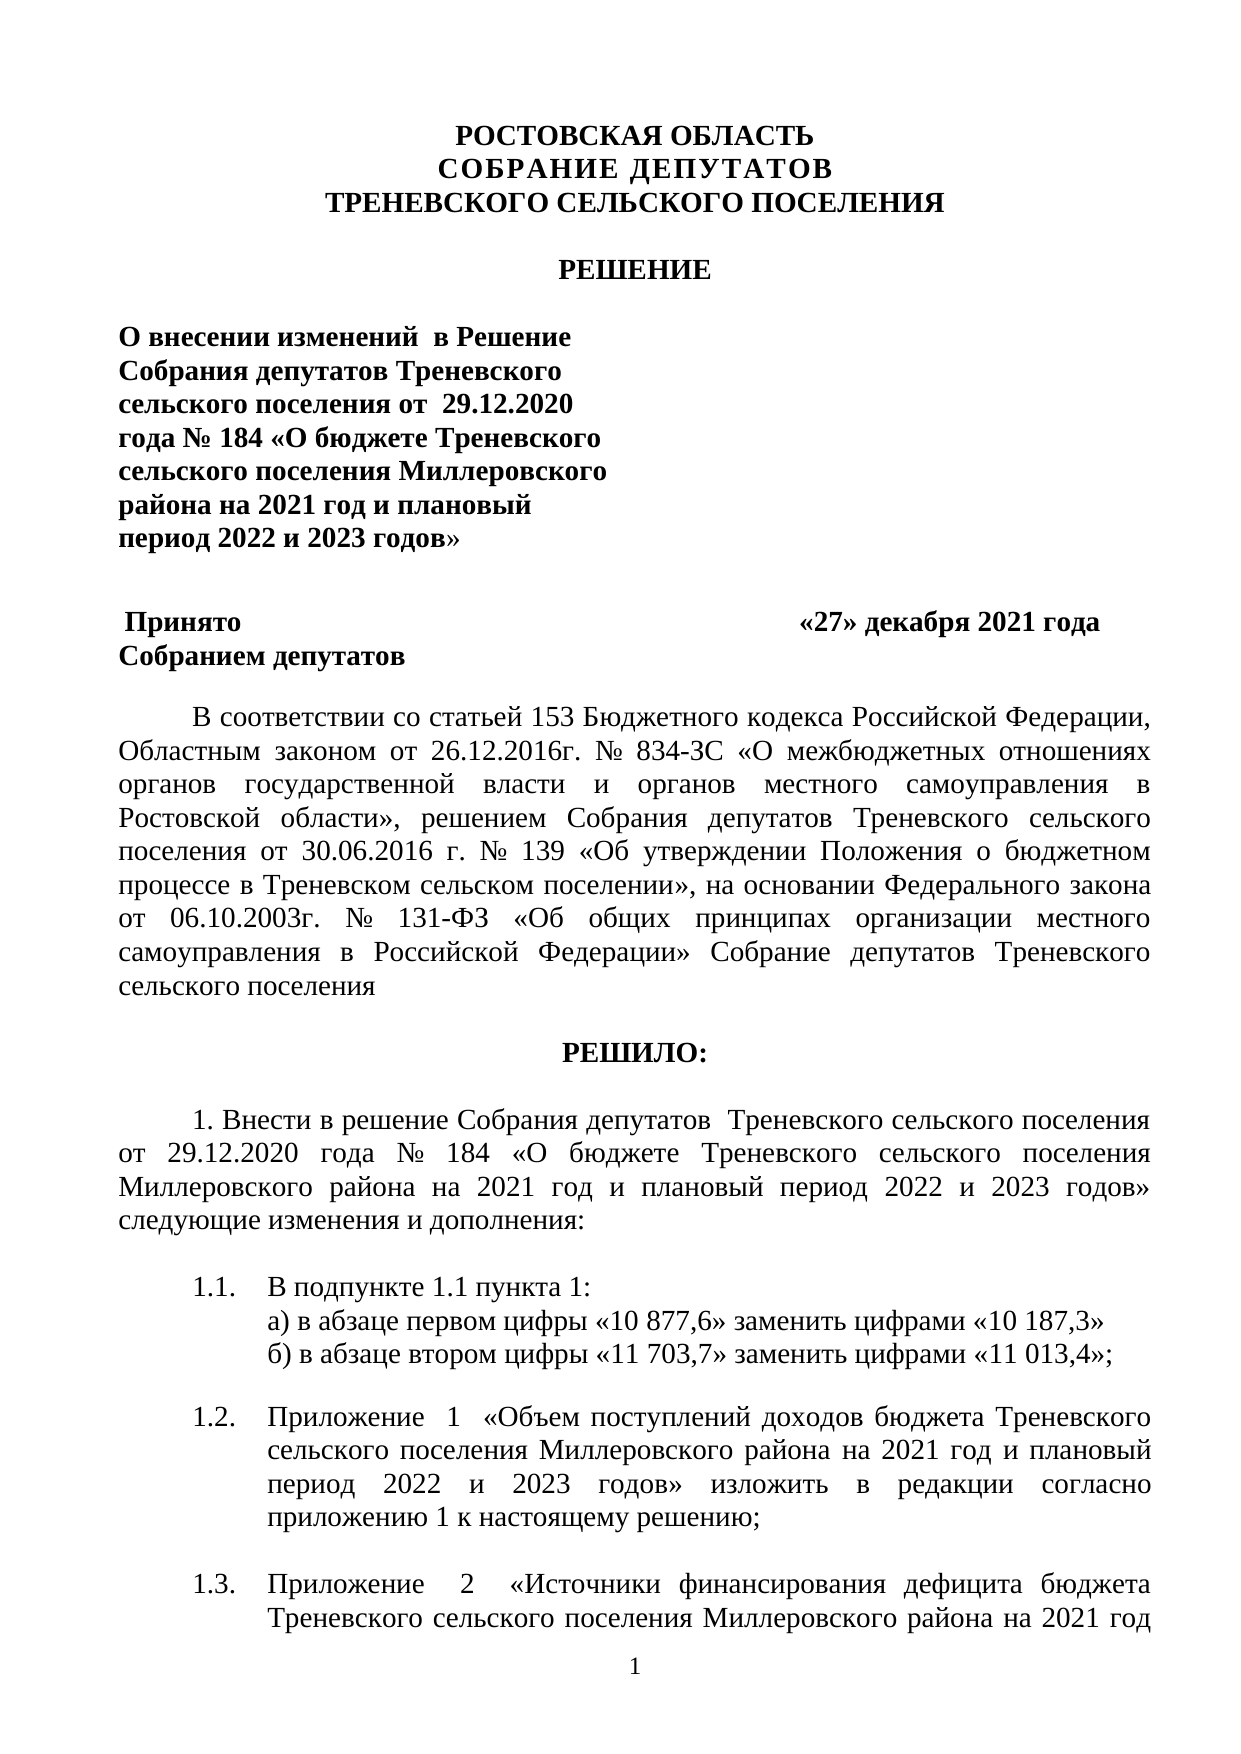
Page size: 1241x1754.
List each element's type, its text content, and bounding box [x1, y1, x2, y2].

list В подпункте 1.1 пункта 1: [192, 1269, 1152, 1303]
text района на 2021 год и плановый [118, 487, 1152, 521]
text сельского поселения от 29.12.2020 [118, 386, 1152, 420]
text а) в абзаце первом цифры «10 877,6» заменить цифрами «10 187,3» [267, 1303, 1152, 1337]
table_header «27» декабря 2021 года [605, 605, 1131, 699]
text РОСТОВСКАЯ ОБЛАСТЬ [118, 118, 1152, 152]
text 1. Внести в решение Собрания депутатов Треневского сельского поселения от 29.12.2020 года № 184 «О бюджете Треневского сельского поселения Миллеровского района на 2021 год и плановый период 2022 и 2023 годов» следующие изменения и дополнения: [118, 1102, 1152, 1236]
text сельского поселения Миллеровского [118, 453, 1152, 487]
text Собрания депутатов Треневского [118, 353, 1152, 386]
text года № 184 «О бюджете Треневского [118, 420, 1152, 453]
title РЕШЕНИЕ [118, 252, 1152, 286]
table_header Принято Собранием депутатов [107, 605, 605, 699]
text В соответствии со статьей 153 Бюджетного кодекса Российской Федерации, Областным законом от 26.12.2016г. № 834-ЗС «О межбюджетных отношениях органов государственной власти и органов местного самоуправления в Ростовской области», решением Собрания депутатов Треневского сельского поселения от 30.06.2016 г. № 139 «Об утверждении Положения о бюджетном процессе в Треневском сельском поселении», на основании Федерального закона от 06.10.2003г. № 131-ФЗ «Об общих принципах организации местного самоуправления в Российской Федерации» Собрание депутатов Треневского сельского поселения [118, 699, 1152, 1001]
text ТРЕНЕВСКОГО СЕЛЬСКОГО ПОСЕЛЕНИЯ [118, 185, 1152, 219]
text РЕШИЛО: [118, 1035, 1152, 1068]
text б) в абзаце втором цифры «11 703,7» заменить цифрами «11 013,4»; [267, 1337, 1152, 1370]
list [192, 1567, 1152, 1634]
text О внесении изменений в Решение [118, 319, 1152, 353]
list Приложение 1 «Объем поступлений доходов бюджета Треневского сельского поселения Миллеровского района на 2021 год и плановый период 2022 и 2023 годов» изложить в редакции согласно приложению 1 к настоящему решению; [192, 1399, 1152, 1533]
text СОБРАНИЕ ДЕПУТАТОВ [118, 152, 1152, 185]
text период 2022 и 2023 годов» [118, 521, 1152, 554]
